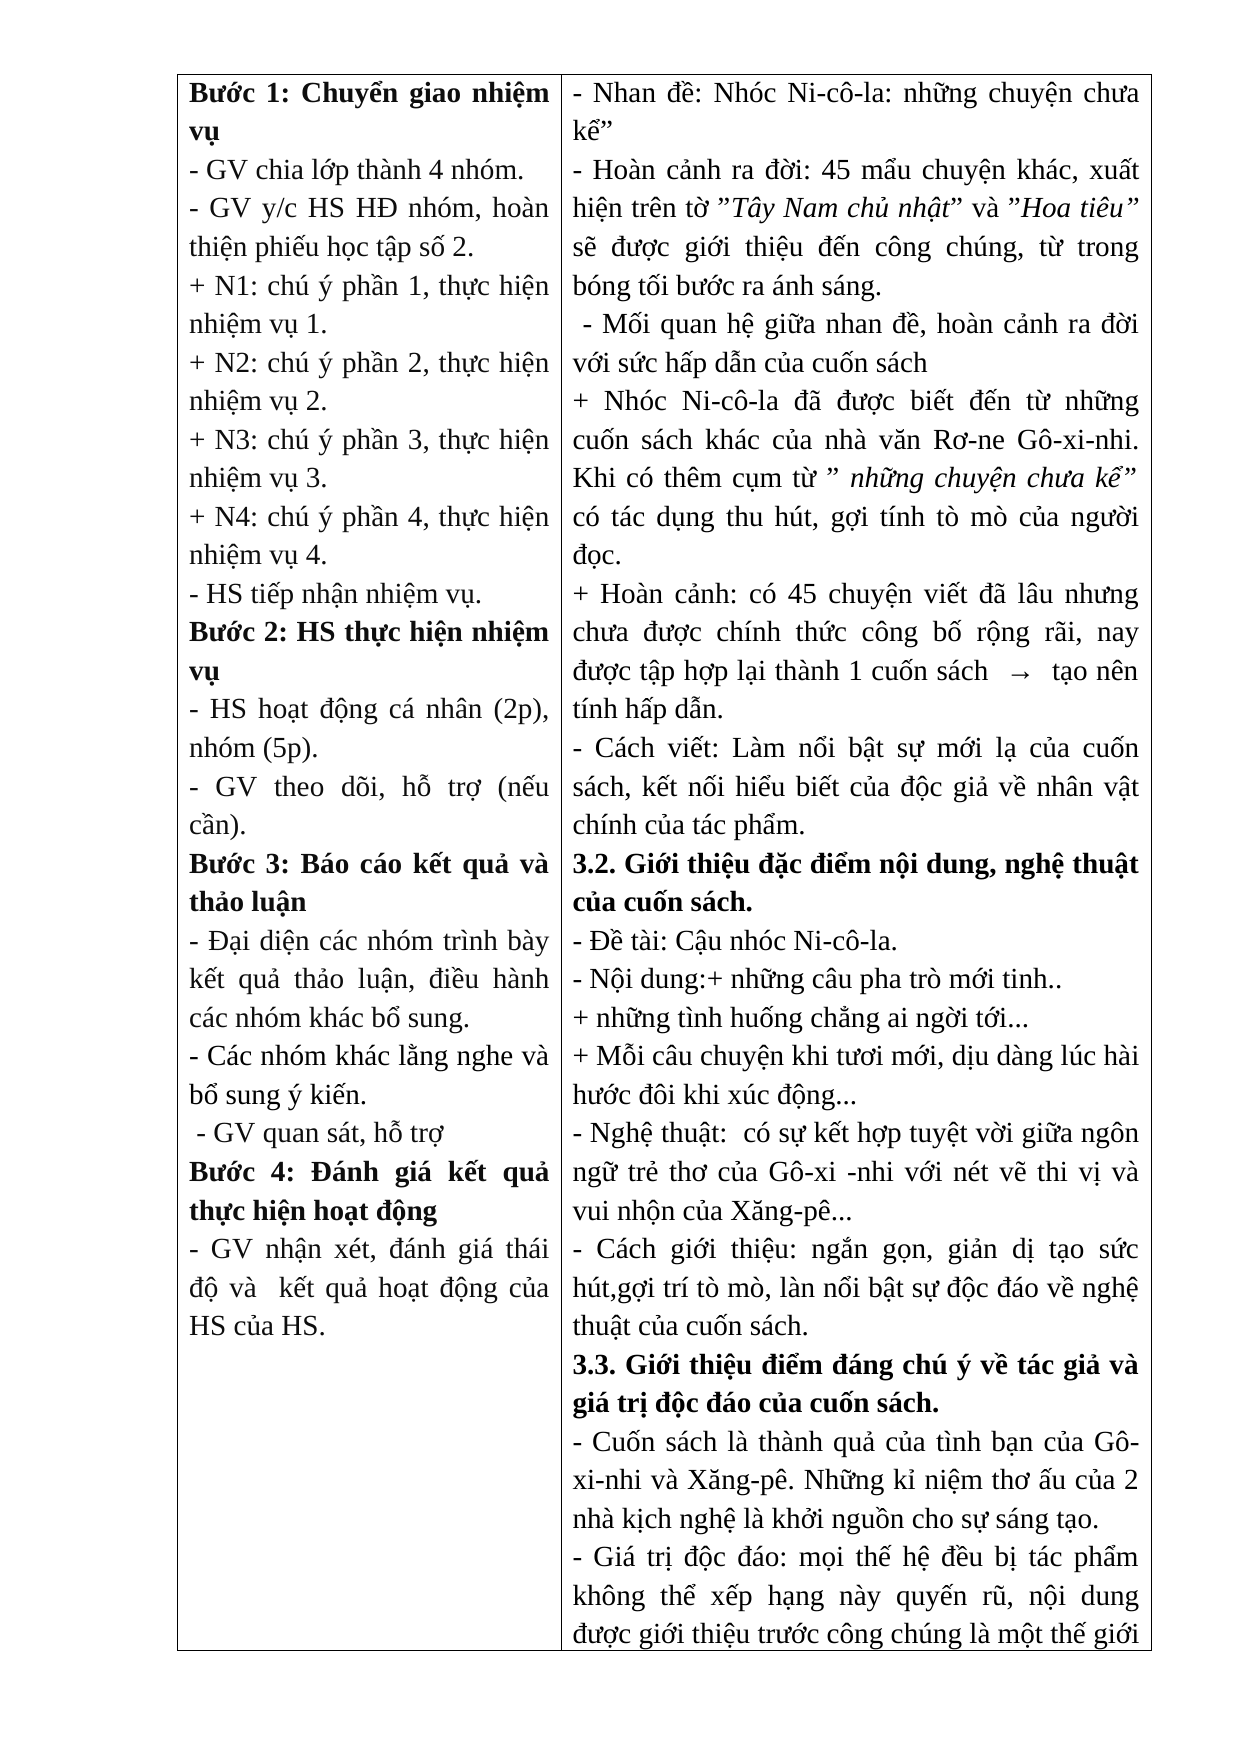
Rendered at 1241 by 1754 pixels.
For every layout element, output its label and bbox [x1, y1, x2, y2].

table_cell [562, 75, 1151, 1650]
table_cell [178, 75, 561, 1650]
